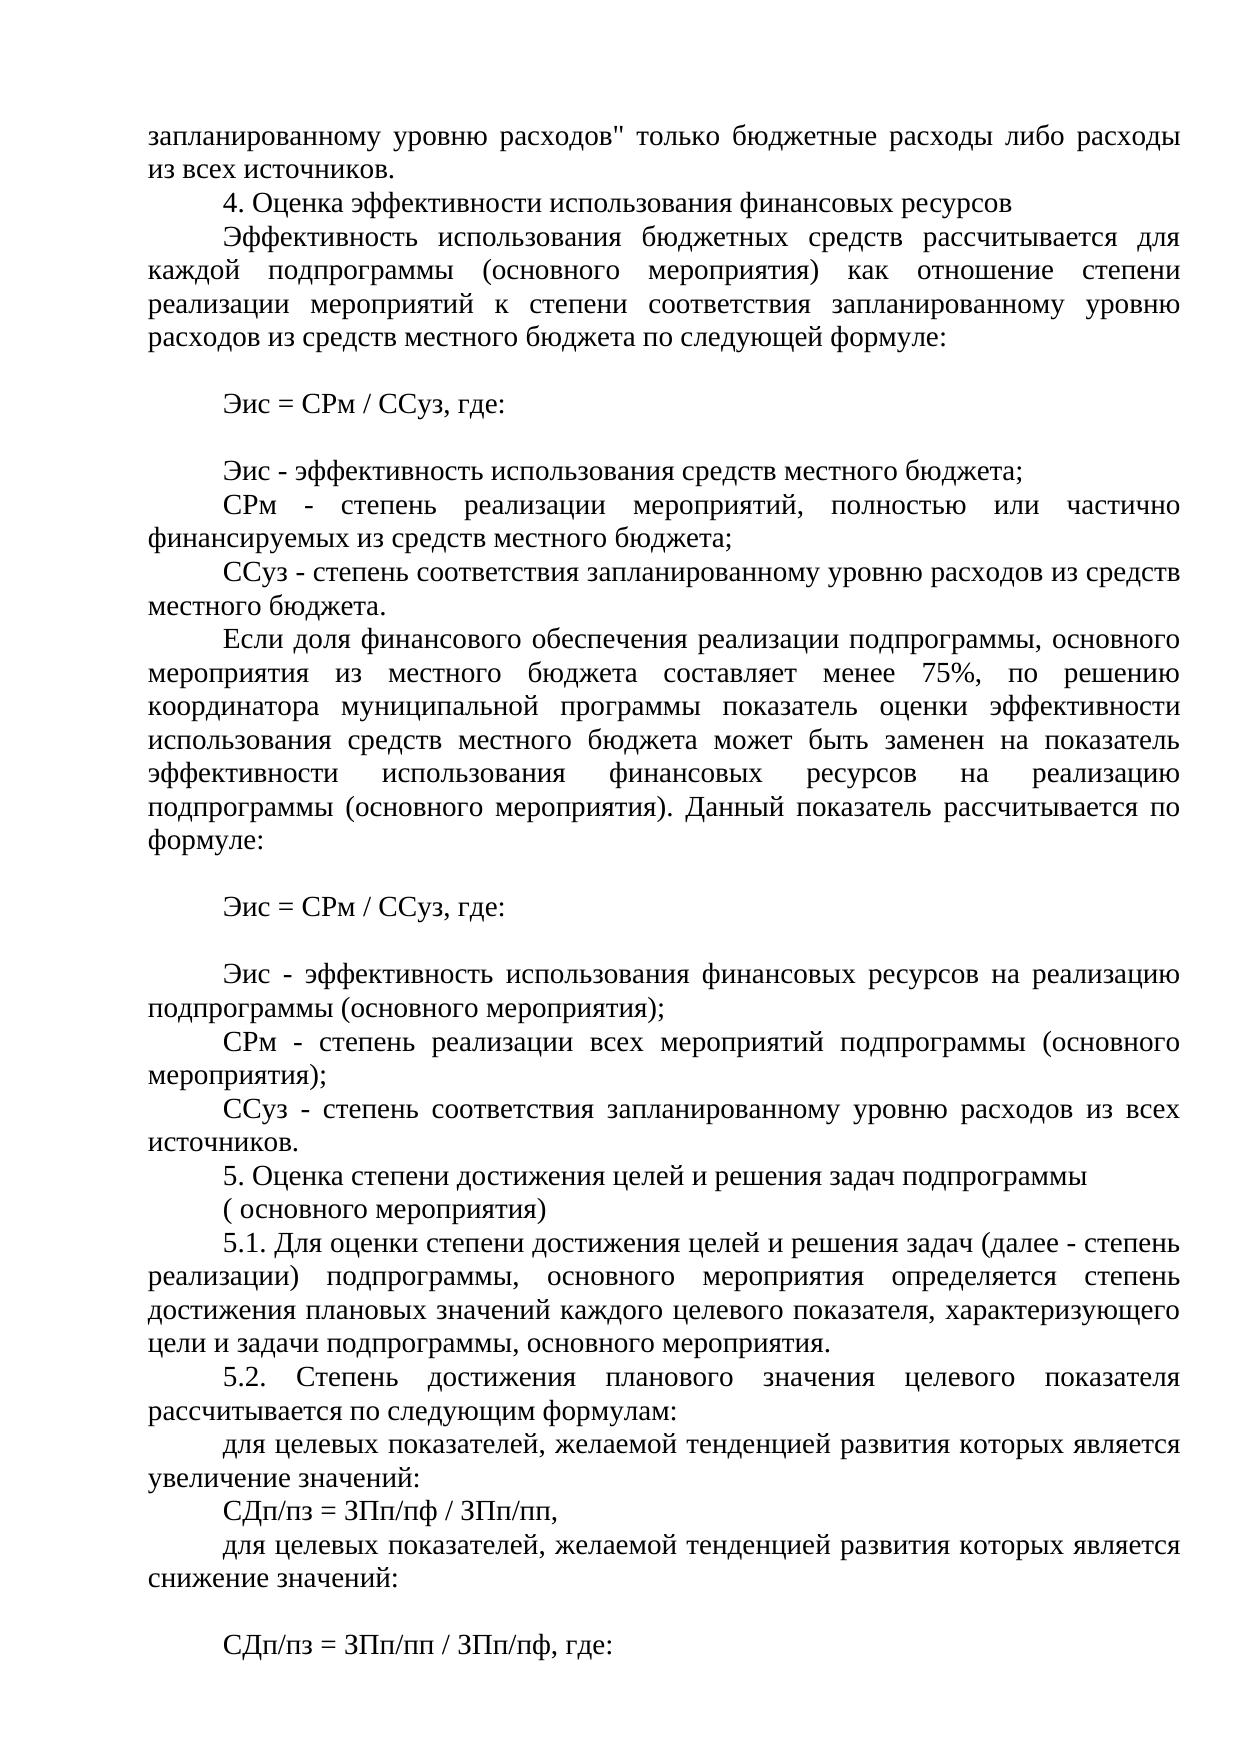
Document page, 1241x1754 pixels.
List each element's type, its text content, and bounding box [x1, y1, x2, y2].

text ССуз - степень соответствия запланированному уровню расходов из всех источников. [148, 1091, 1181, 1158]
subtitle ( основного мероприятия) [148, 1191, 1181, 1225]
text Если доля финансового обеспечения реализации подпрограммы, основного мероприятия из местного бюджета составляет менее 75%, по решению координатора муниципальной программы показатель оценки эффективности использования средств местного бюджета может быть заменен на показатель эффективности использования финансовых ресурсов на реализацию подпрограммы (основного мероприятия). Данный показатель рассчитывается по формуле: [148, 621, 1181, 856]
text Эффективность использования бюджетных средств рассчитывается для каждой подпрограммы (основного мероприятия) как отношение степени реализации мероприятий к степени соответствия запланированному уровню расходов из средств местного бюджета по следующей формуле: [148, 219, 1181, 353]
subtitle 4. Оценка эффективности использования финансовых ресурсов [148, 185, 1181, 219]
text для целевых показателей, желаемой тенденцией развития которых является увеличение значений: [148, 1426, 1181, 1493]
text 5.2. Степень достижения планового значения целевого показателя рассчитывается по следующим формулам: [148, 1359, 1181, 1426]
text Эис = СРм / ССуз, где: [148, 889, 1181, 923]
text 5.1. Для оценки степени достижения целей и решения задач (далее - степень реализации) подпрограммы, основного мероприятия определяется степень достижения плановых значений каждого целевого показателя, характеризующего цели и задачи подпрограммы, основного мероприятия. [148, 1225, 1181, 1359]
text СДп/пз = ЗПп/пп / ЗПп/пф, где: [148, 1627, 1181, 1661]
text СРм - степень реализации всех мероприятий подпрограммы (основного мероприятия); [148, 1024, 1181, 1091]
text Эис - эффективность использования средств местного бюджета; [148, 453, 1181, 487]
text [148, 118, 1181, 185]
text СДп/пз = ЗПп/пф / ЗПп/пп, [148, 1493, 1181, 1527]
text ССуз - степень соответствия запланированному уровню расходов из средств местного бюджета. [148, 554, 1181, 621]
subtitle 5. Оценка степени достижения целей и решения задач подпрограммы [148, 1158, 1181, 1191]
text для целевых показателей, желаемой тенденцией развития которых является снижение значений: [148, 1527, 1181, 1594]
text СРм - степень реализации мероприятий, полностью или частично финансируемых из средств местного бюджета; [148, 487, 1181, 554]
text Эис = СРм / ССуз, где: [148, 386, 1181, 420]
text Эис - эффективность использования финансовых ресурсов на реализацию подпрограммы (основного мероприятия); [148, 957, 1181, 1024]
